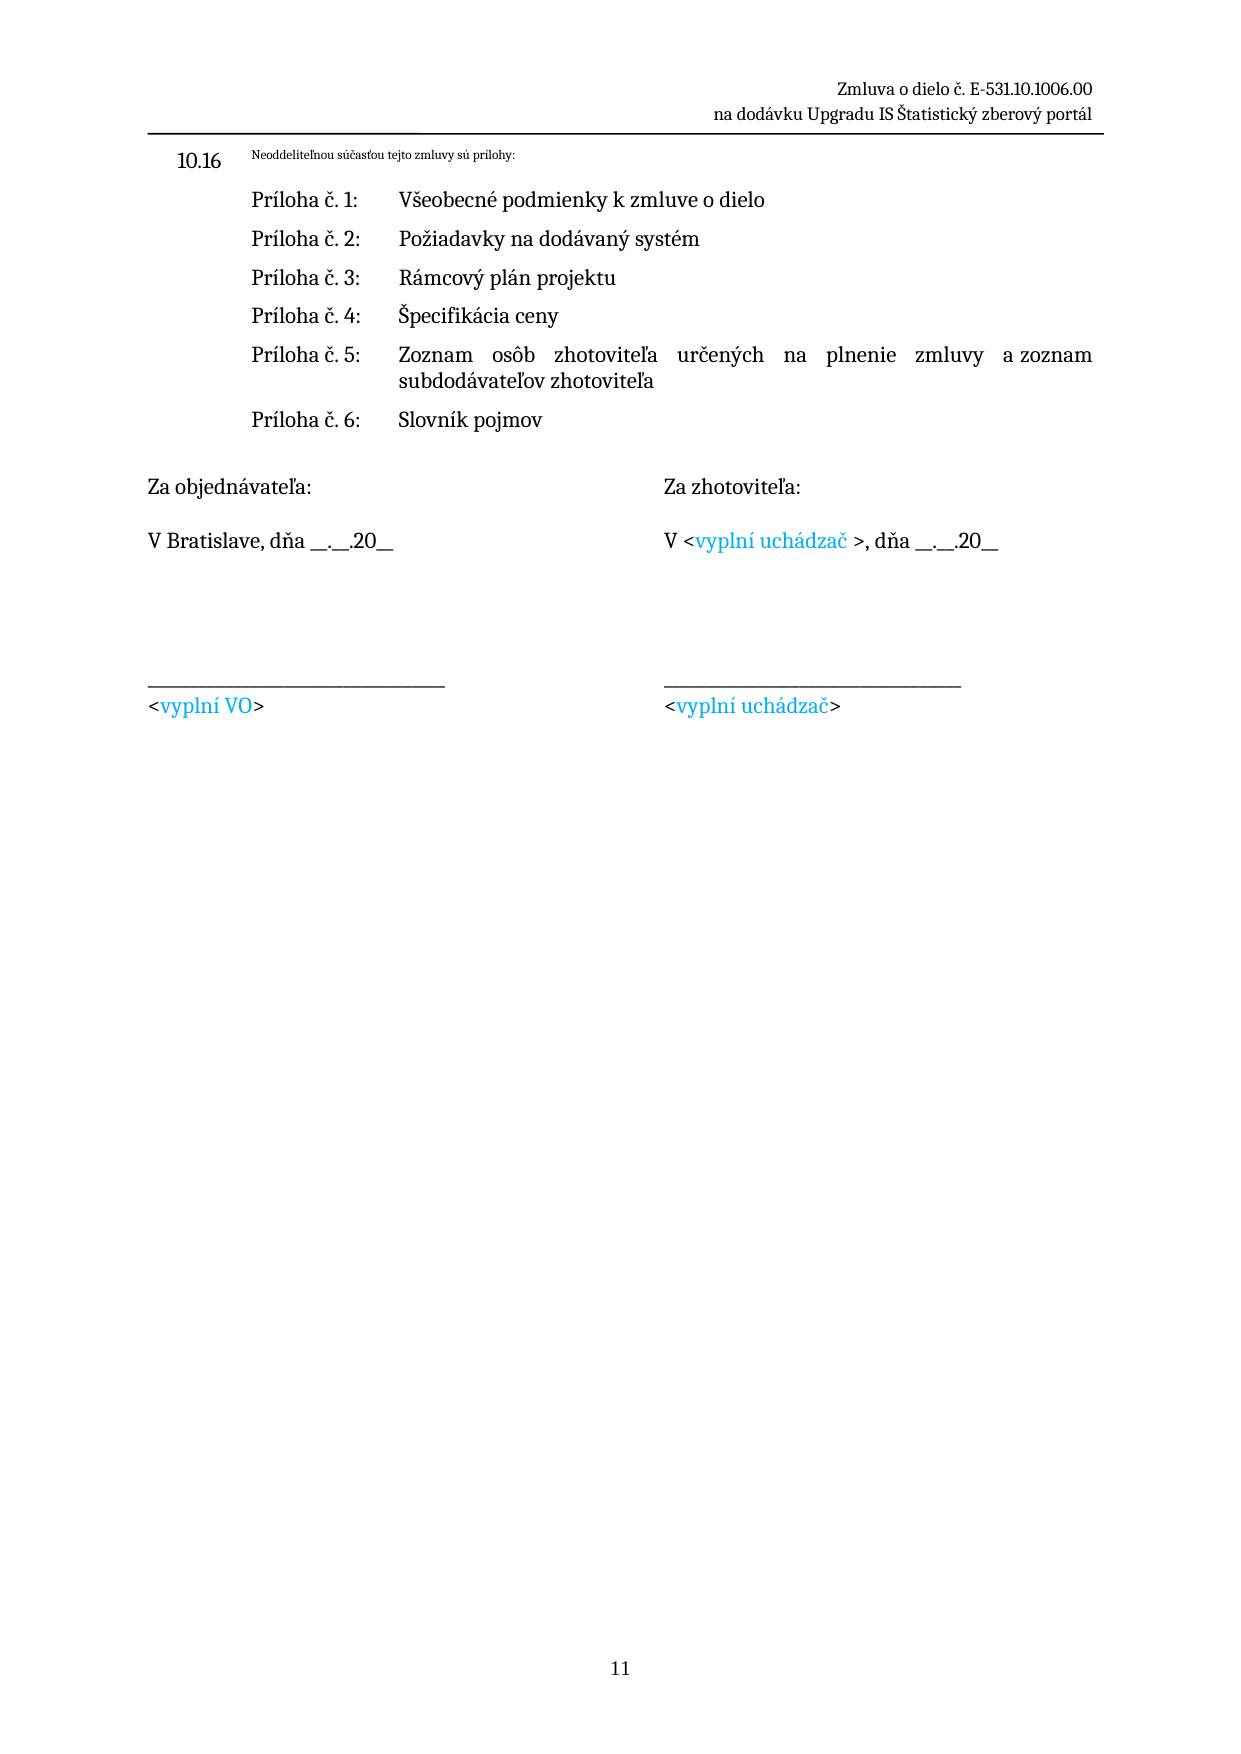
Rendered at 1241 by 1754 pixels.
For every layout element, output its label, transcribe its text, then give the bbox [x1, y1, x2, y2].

text Príloha č. 3: Rámcový plán projektu [251, 264, 1092, 291]
text <vyplní VO> <vyplní uchádzač> [148, 693, 1072, 719]
text Príloha č. 6: Slovník pojmov [251, 407, 1092, 433]
text Za objednávateľa: Za zhotoviteľa: [148, 473, 1072, 500]
text Príloha č. 2: Požiadavky na dodávaný systém [251, 225, 1092, 252]
text Príloha č. 1: Všeobecné podmienky k zmluve o dielo [251, 187, 1092, 213]
text V Bratislave, dňa __.__.20__ V <vyplní uchádzač >, dňa __.__.20__ [148, 528, 1087, 554]
text Príloha č. 5: Zoznam osôb zhotoviteľa určených na plnenie zmluvy a zoznam subdodávateľov zhotoviteľa [251, 342, 1092, 395]
text Príloha č. 4: Špecifikácia ceny [251, 303, 1092, 329]
text ___________________________________ ___________________________________ [148, 665, 1072, 692]
subtitle Neoddeliteľnou súčasťou tejto zmluvy sú prílohy: [177, 148, 1092, 174]
